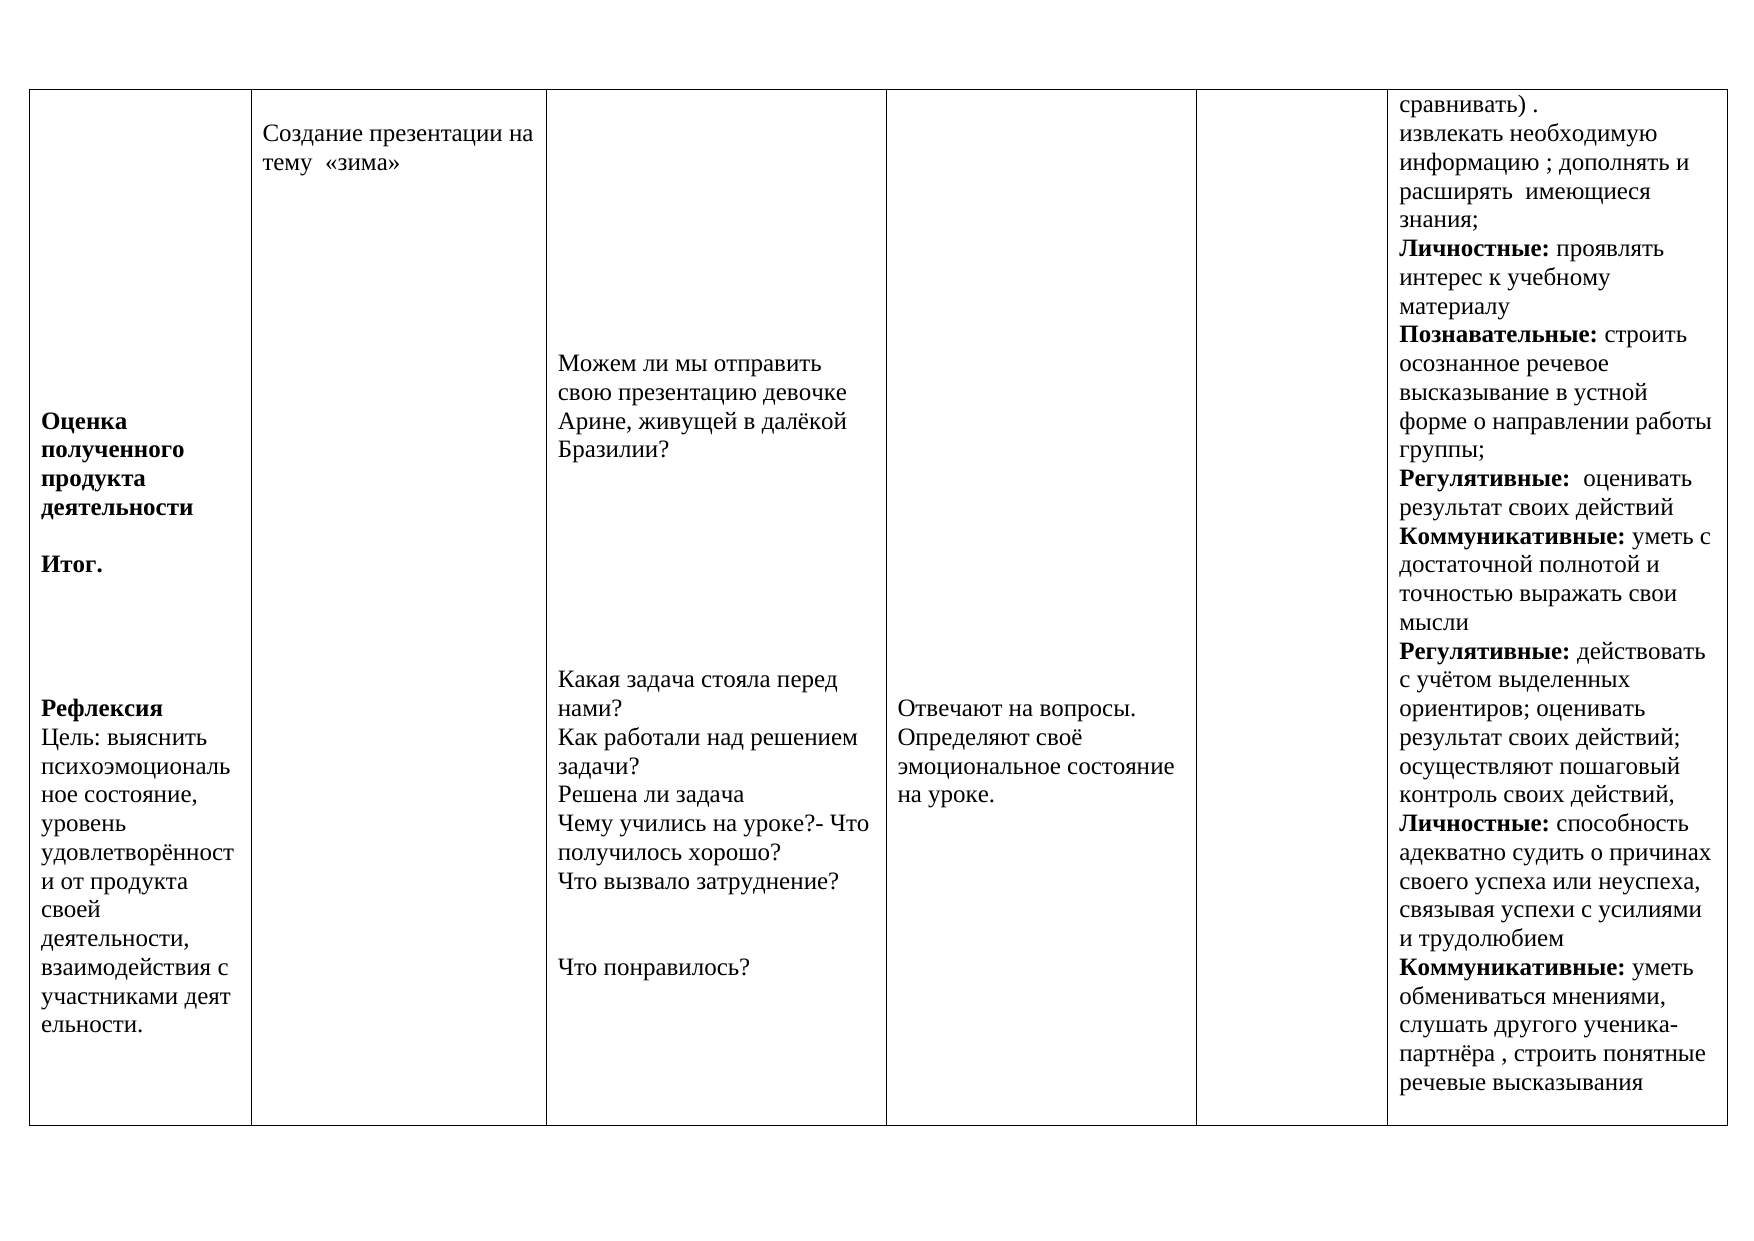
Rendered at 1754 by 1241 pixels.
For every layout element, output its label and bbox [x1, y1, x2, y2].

table_cell [547, 90, 886, 1124]
table_cell [1197, 90, 1387, 1124]
table_cell [887, 90, 1196, 1124]
table_cell [1388, 90, 1727, 1124]
table_cell [30, 90, 251, 1124]
table_cell [252, 90, 546, 1124]
